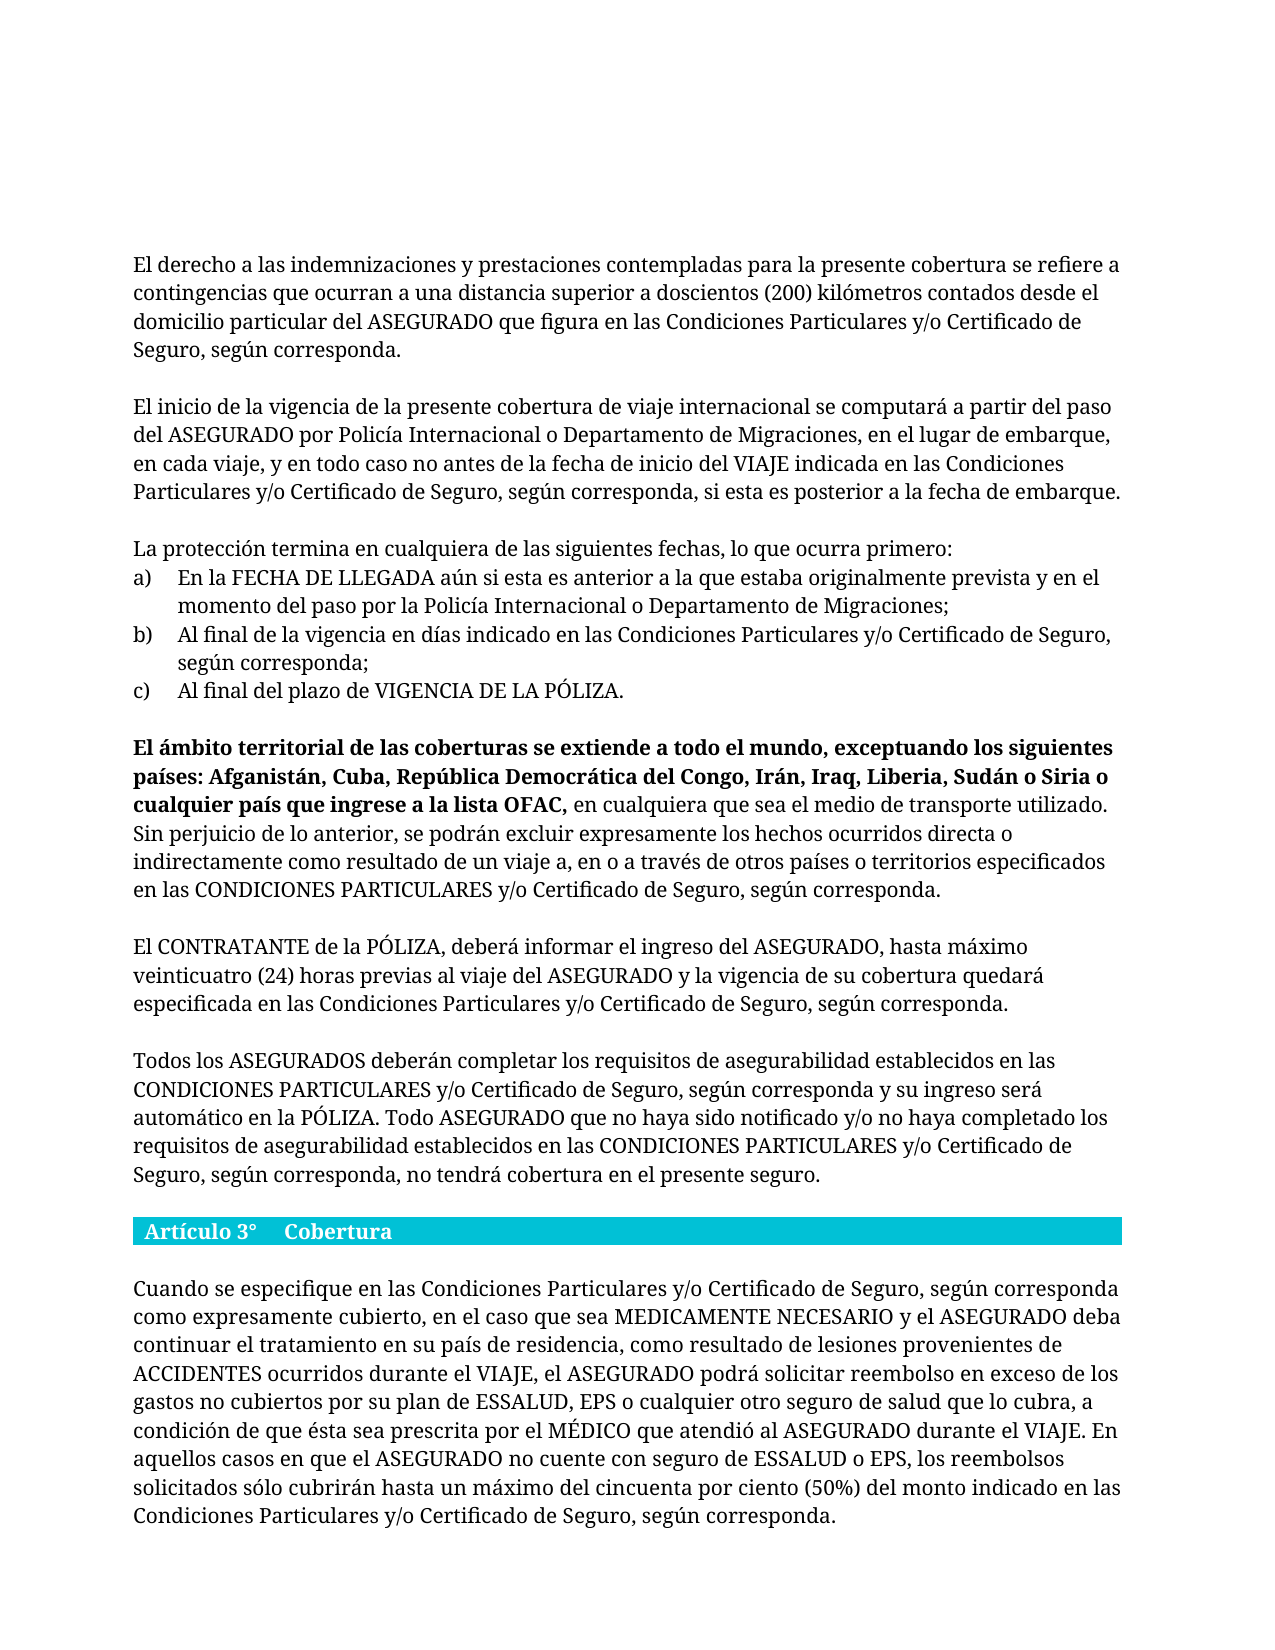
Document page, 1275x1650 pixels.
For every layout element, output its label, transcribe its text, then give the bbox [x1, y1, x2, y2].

text El ámbito territorial de las coberturas se extiende a todo el mundo, exceptuando los siguientes países: Afganistán, Cuba, República Democrática del Congo, Irán, Iraq, Liberia, Sudán o Siria o cualquier país que ingrese a la lista OFAC, en cualquiera que sea el medio de transporte utilizado. Sin perjuicio de lo anterior, se podrán excluir expresamente los hechos ocurridos directa o indirectamente como resultado de un viaje a, en o a través de otros países o territorios especificados en las CONDICIONES PARTICULARES y/o Certificado de Seguro, según corresponda. [133, 733, 1122, 904]
text El derecho a las indemnizaciones y prestaciones contempladas para la presente cobertura se refiere a contingencias que ocurran a una distancia superior a doscientos (200) kilómetros contados desde el domicilio particular del ASEGURADO que figura en las Condiciones Particulares y/o Certificado de Seguro, según corresponda. [133, 250, 1122, 364]
text El inicio de la vigencia de la presente cobertura de viaje internacional se computará a partir del paso del ASEGURADO por Policía Internacional o Departamento de Migraciones, en el lugar de embarque, en cada viaje, y en todo caso no antes de la fecha de inicio del VIAJE indicada en las Condiciones Particulares y/o Certificado de Seguro, según corresponda, si esta es posterior a la fecha de embarque. [133, 392, 1122, 506]
text Todos los ASEGURADOS deberán completar los requisitos de asegurabilidad establecidos en las CONDICIONES PARTICULARES y/o Certificado de Seguro, según corresponda y su ingreso será automático en la PÓLIZA. Todo ASEGURADO que no haya sido notificado y/o no haya completado los requisitos de asegurabilidad establecidos en las CONDICIONES PARTICULARES y/o Certificado de Seguro, según corresponda, no tendrá cobertura en el presente seguro. [133, 1046, 1122, 1188]
text El CONTRATANTE de la PÓLIZA, deberá informar el ingreso del ASEGURADO, hasta máximo veinticuatro (24) horas previas al viaje del ASEGURADO y la vigencia de su cobertura quedará especificada en las Condiciones Particulares y/o Certificado de Seguro, según corresponda. [133, 932, 1122, 1018]
list En la FECHA DE LLEGADA aún si esta es anterior a la que estaba originalmente prevista y en el momento del paso por la Policía Internacional o Departamento de Migraciones; [133, 563, 1122, 620]
table_header Artículo 3° Cobertura [133, 1217, 1122, 1245]
list Al final de la vigencia en días indicado en las Condiciones Particulares y/o Certificado de Seguro, según corresponda; [133, 620, 1122, 677]
list Al final del plazo de VIGENCIA DE LA PÓLIZA. [133, 677, 1122, 705]
text Cuando se especifique en las Condiciones Particulares y/o Certificado de Seguro, según corresponda como expresamente cubierto, en el caso que sea MEDICAMENTE NECESARIO y el ASEGURADO deba continuar el tratamiento en su país de residencia, como resultado de lesiones provenientes de ACCIDENTES ocurridos durante el VIAJE, el ASEGURADO podrá solicitar reembolso en exceso de los gastos no cubiertos por su plan de ESSALUD, EPS o cualquier otro seguro de salud que lo cubra, a condición de que ésta sea prescrita por el MÉDICO que atendió al ASEGURADO durante el VIAJE. En aquellos casos en que el ASEGURADO no cuente con seguro de ESSALUD o EPS, los reembolsos solicitados sólo cubrirán hasta un máximo del cincuenta por ciento (50%) del monto indicado en las Condiciones Particulares y/o Certificado de Seguro, según corresponda. [133, 1274, 1122, 1530]
text La protección termina en cualquiera de las siguientes fechas, lo que ocurra primero: [133, 534, 1122, 563]
